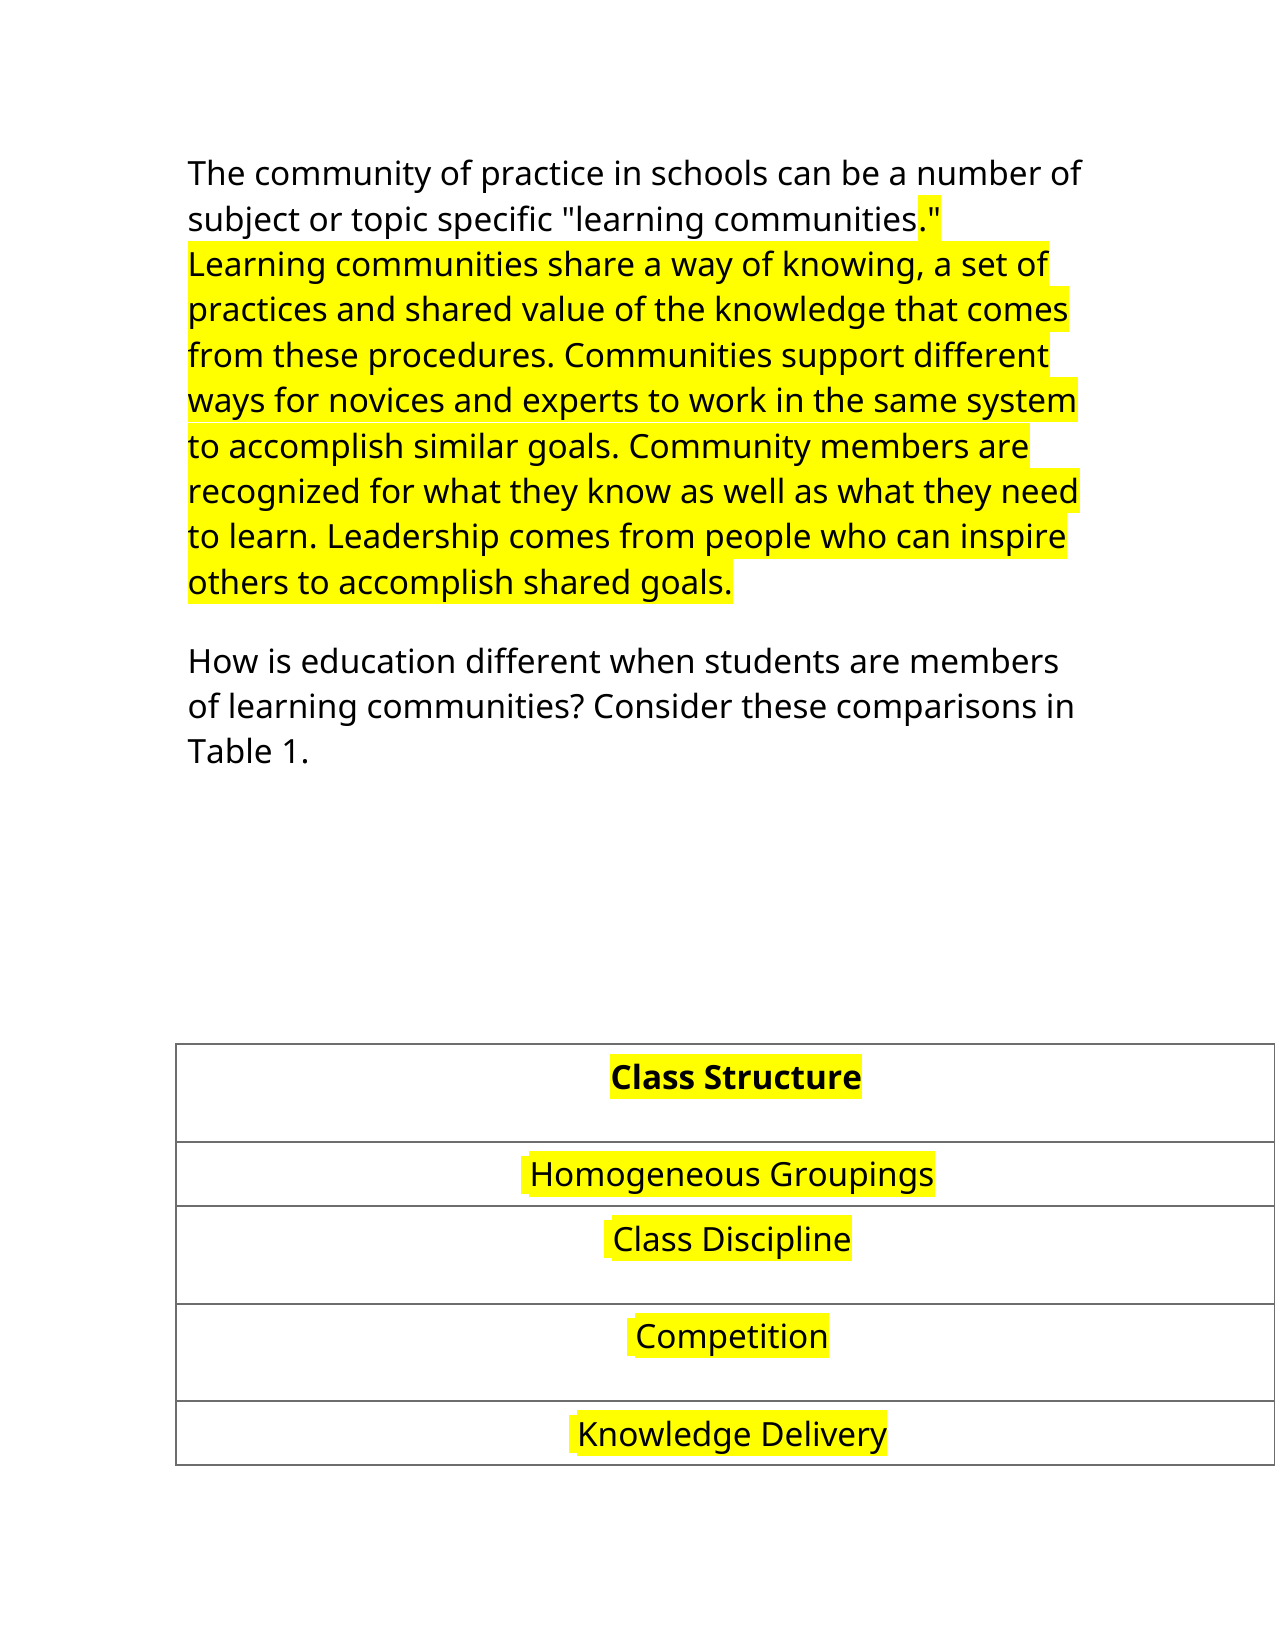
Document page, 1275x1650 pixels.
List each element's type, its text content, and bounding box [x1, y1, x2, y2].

table_cell Homogeneous Groupings [177, 1143, 1274, 1205]
table_cell Competition [177, 1305, 1274, 1400]
table_cell Knowledge Delivery [177, 1402, 1274, 1464]
table_cell Class Discipline [177, 1207, 1274, 1302]
text The community of practice in schools can be a number of subject or topic specific "learning communities." Learning communities share a way of knowing, a set of practices and shared value of the knowledge that comes from these procedures. Communities support different ways for novices and experts to work in the same system to accomplish similar goals. Community members are recognized for what they know as well as what they need to learn. Leadership comes from people who can inspire others to accomplish shared goals. [187, 150, 1087, 604]
table_header Class Structure [177, 1045, 1274, 1141]
text How is education different when students are members of learning communities? Consider these comparisons in Table 1. [187, 637, 1087, 774]
